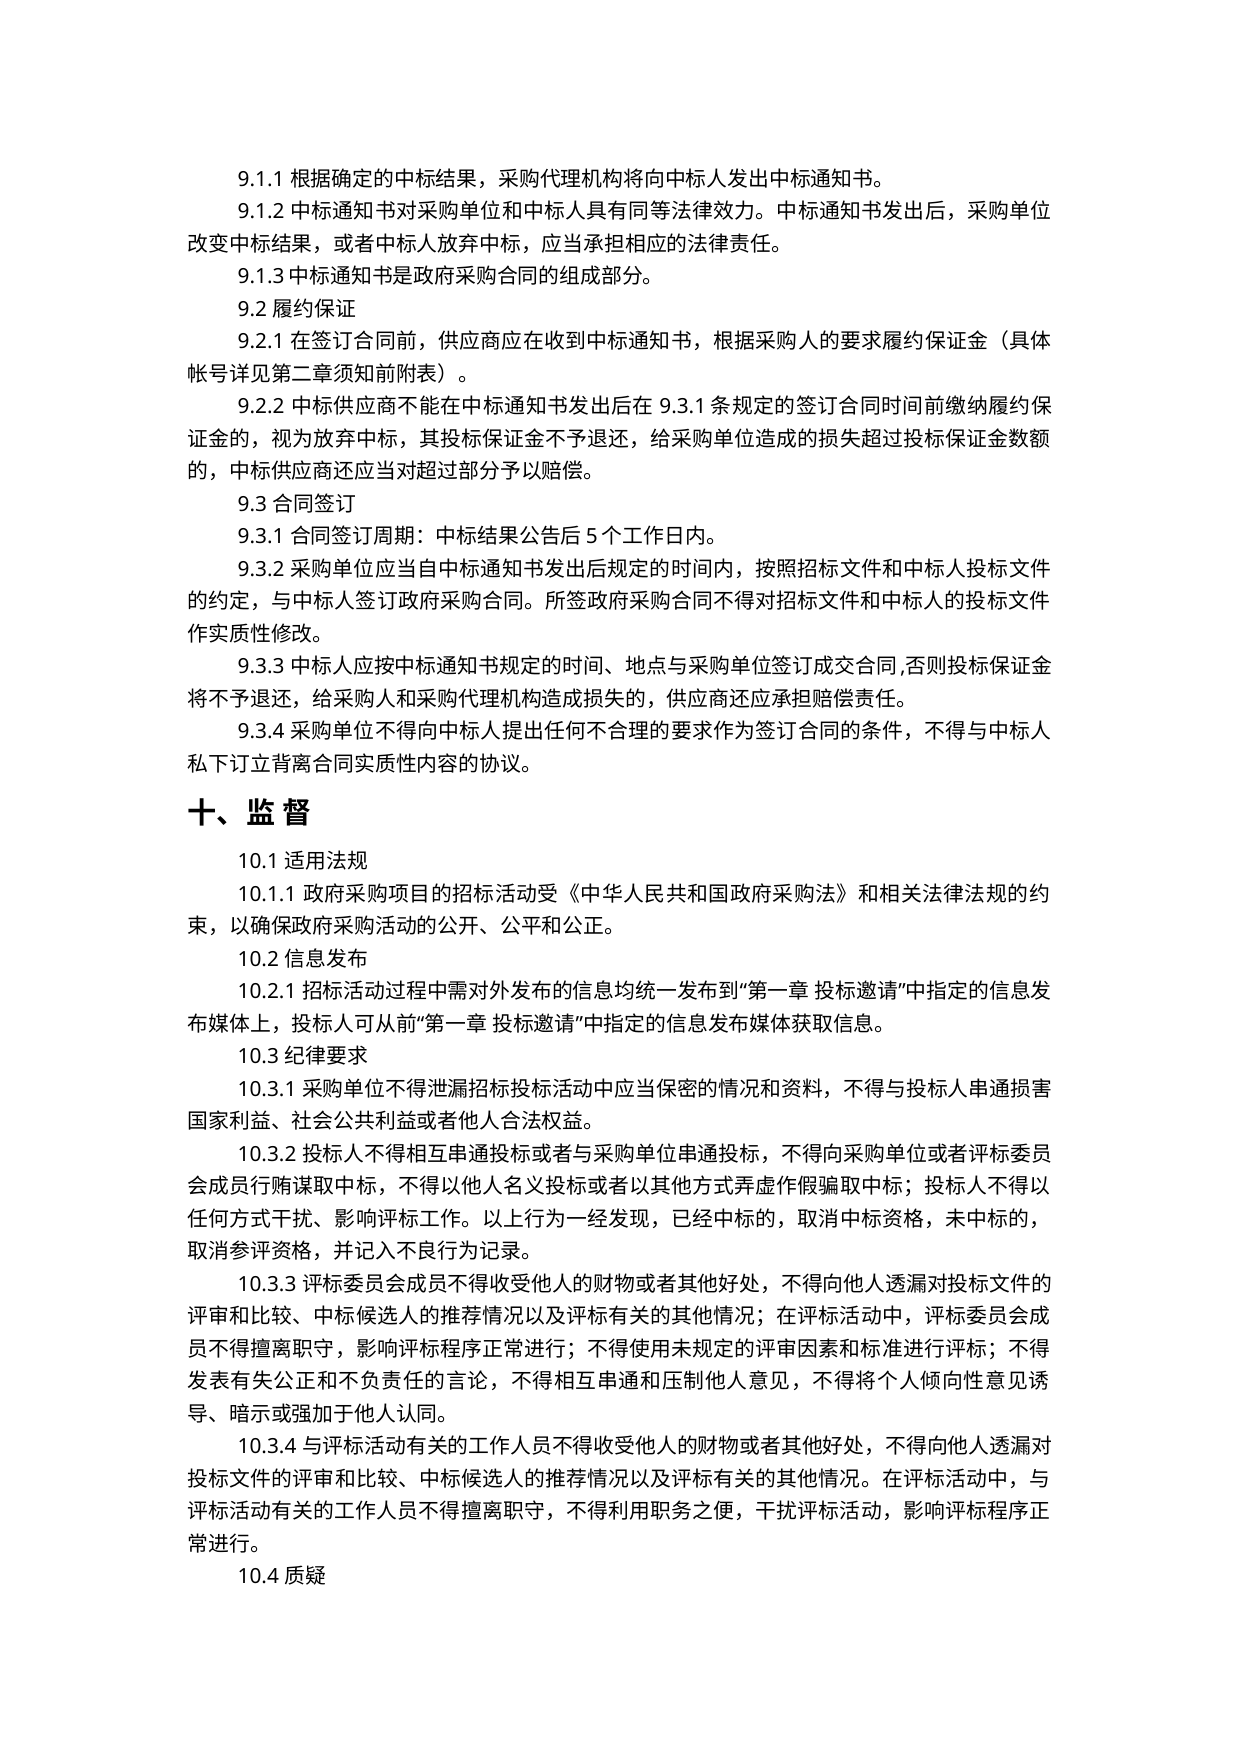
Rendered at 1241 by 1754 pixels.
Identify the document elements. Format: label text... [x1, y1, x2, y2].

text 9.3.3 中标人应按中标通知书规定的时间、地点与采购单位签订成交合同,否则投标保证金将不予退还，给采购人和采购代理机构造成损失的，供应商还应承担赔偿责任。 [187, 649, 1053, 714]
text 9.3 合同签订 [187, 487, 1053, 519]
text 10.2.1 招标活动过程中需对外发布的信息均统一发布到“第一章 投标邀请”中指定的信息发布媒体上，投标人可从前“第一章 投标邀请”中指定的信息发布媒体获取信息。 [187, 974, 1053, 1039]
text 9.1.2 中标通知书对采购单位和中标人具有同等法律效力。中标通知书发出后，采购单位改变中标结果，或者中标人放弃中标，应当承担相应的法律责任。 [187, 194, 1053, 259]
text 9.3.4 采购单位不得向中标人提出任何不合理的要求作为签订合同的条件，不得与中标人私下订立背离合同实质性内容的协议。 [187, 714, 1053, 779]
text 10.3.3 评标委员会成员不得收受他人的财物或者其他好处，不得向他人透漏对投标文件的评审和比较、中标候选人的推荐情况以及评标有关的其他情况；在评标活动中，评标委员会成员不得擅离职守，影响评标程序正常进行；不得使用未规定的评审因素和标准进行评标；不得发表有失公正和不负责任的言论，不得相互串通和压制他人意见，不得将个人倾向性意见诱导、暗示或强加于他人认同。 [187, 1267, 1053, 1429]
text 十、监 督 [187, 779, 1053, 844]
text 9.1.1 根据确定的中标结果，采购代理机构将向中标人发出中标通知书。 [187, 162, 1053, 194]
text 9.2.1 在签订合同前，供应商应在收到中标通知书，根据采购人的要求履约保证金（具体帐号详见第二章须知前附表）。 [187, 324, 1053, 389]
text 9.3.1 合同签订周期：中标结果公告后5个工作日内。 [187, 519, 1053, 552]
text 10.2 信息发布 [187, 942, 1053, 974]
text 9.1.3中标通知书是政府采购合同的组成部分。 [187, 259, 1053, 292]
text 10.4 质疑 [187, 1559, 1053, 1592]
text 10.1 适用法规 [187, 844, 1053, 877]
text 10.3.2 投标人不得相互串通投标或者与采购单位串通投标，不得向采购单位或者评标委员会成员行贿谋取中标，不得以他人名义投标或者以其他方式弄虚作假骗取中标；投标人不得以任何方式干扰、影响评标工作。以上行为一经发现，已经中标的，取消中标资格，未中标的，取消参评资格，并记入不良行为记录。 [187, 1137, 1053, 1267]
text 10.1.1 政府采购项目的招标活动受《中华人民共和国政府采购法》和相关法律法规的约束，以确保政府采购活动的公开、公平和公正。 [187, 877, 1053, 942]
text 10.3.4 与评标活动有关的工作人员不得收受他人的财物或者其他好处，不得向他人透漏对投标文件的评审和比较、中标候选人的推荐情况以及评标有关的其他情况。在评标活动中，与评标活动有关的工作人员不得擅离职守，不得利用职务之便，干扰评标活动，影响评标程序正常进行。 [187, 1429, 1053, 1559]
text 9.2 履约保证 [187, 292, 1053, 324]
text 9.3.2 采购单位应当自中标通知书发出后规定的时间内，按照招标文件和中标人投标文件的约定，与中标人签订政府采购合同。所签政府采购合同不得对招标文件和中标人的投标文件作实质性修改。 [187, 552, 1053, 649]
text 10.3.1 采购单位不得泄漏招标投标活动中应当保密的情况和资料，不得与投标人串通损害国家利益、社会公共利益或者他人合法权益。 [187, 1072, 1053, 1137]
text 10.3 纪律要求 [187, 1039, 1053, 1072]
text 9.2.2 中标供应商不能在中标通知书发出后在9.3.1条规定的签订合同时间前缴纳履约保证金的，视为放弃中标，其投标保证金不予退还，给采购单位造成的损失超过投标保证金数额的，中标供应商还应当对超过部分予以赔偿。 [187, 389, 1053, 487]
